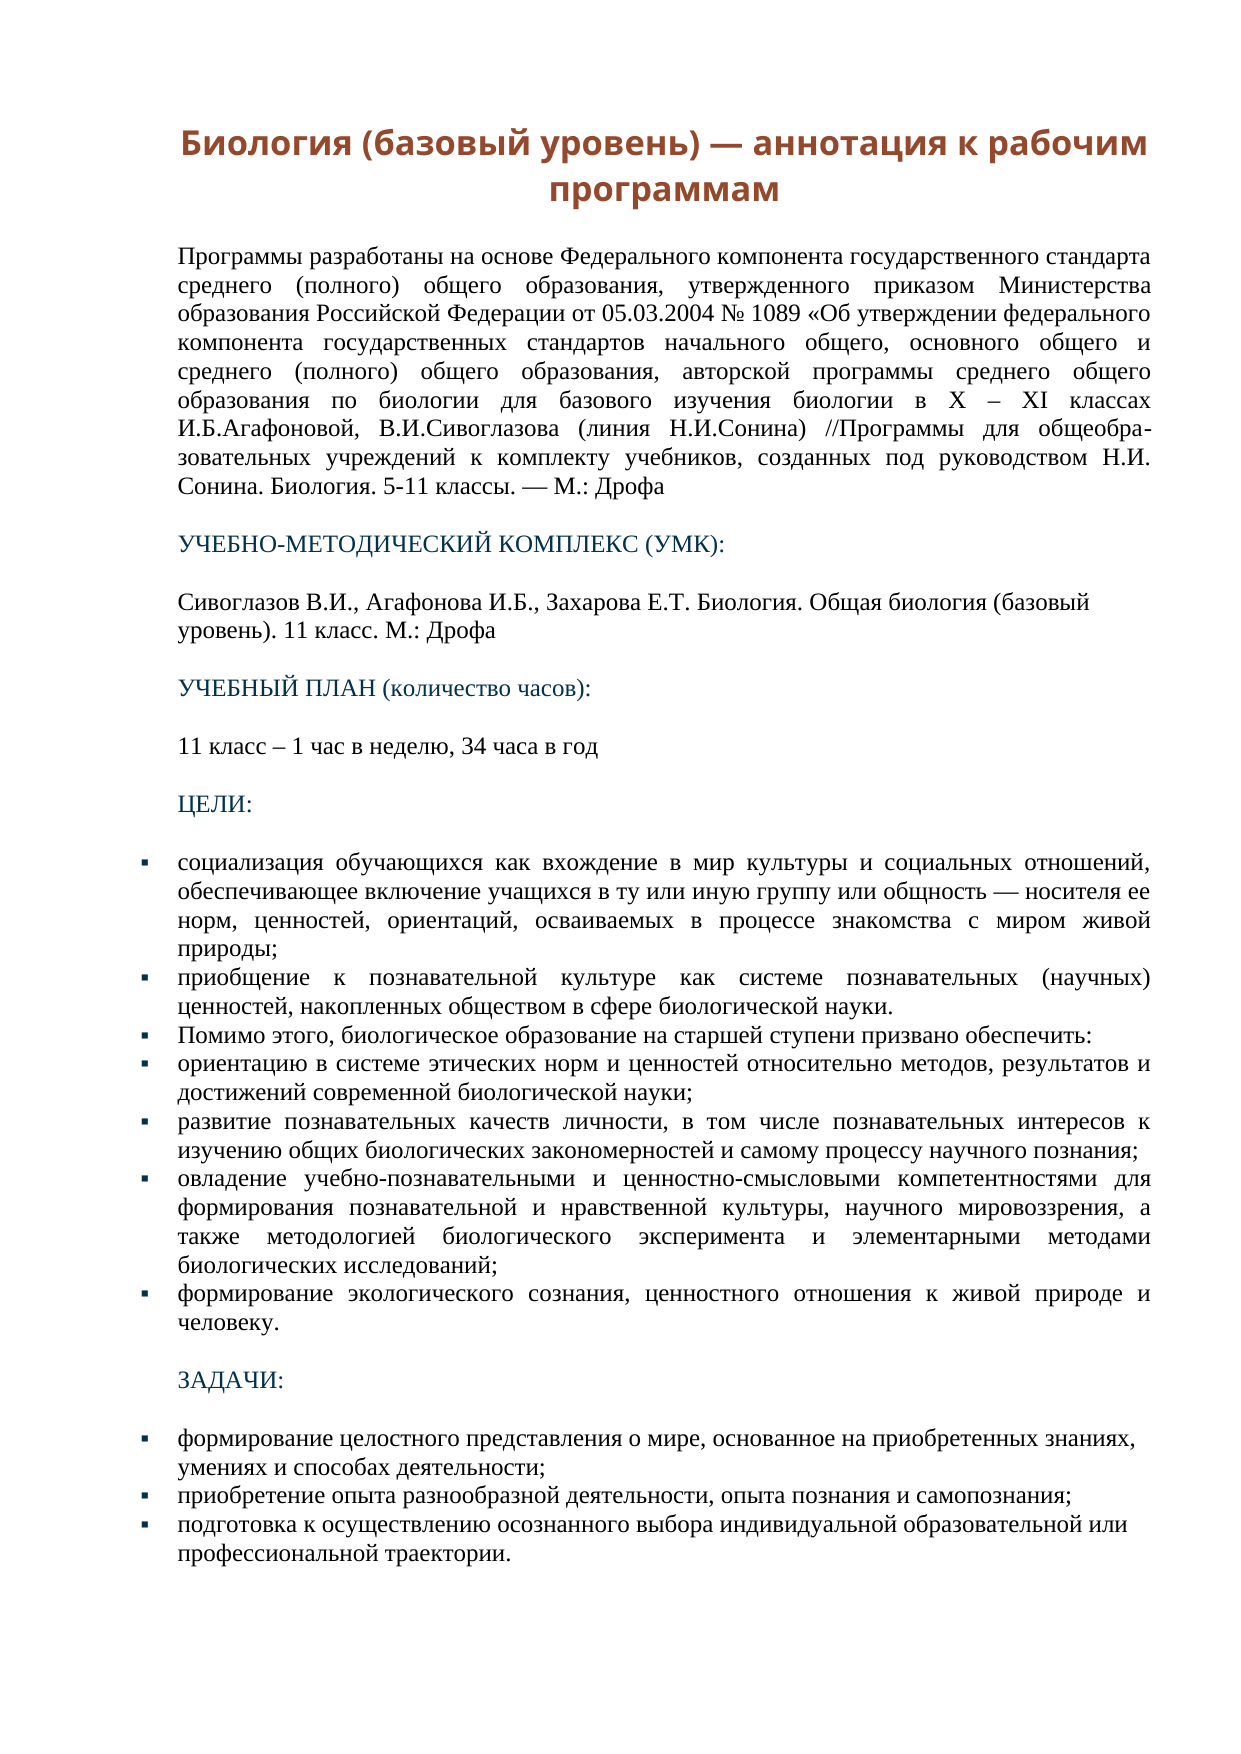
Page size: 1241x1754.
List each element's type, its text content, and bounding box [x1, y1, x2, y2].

list приобретение опыта разнообразной деятельности, опыта познания и самопознания; [140, 1481, 1152, 1509]
text 11 класс – 1 час в неделю, 34 часа в год [177, 731, 1152, 760]
text Сивоглазов В.И., Агафонова И.Б., Захарова Е.Т. Биология. Общая биология (базовый уровень). 11 класс. М.: Дрофа [177, 587, 1152, 644]
text УЧЕБНЫЙ ПЛАН (количество часов): [177, 673, 1152, 702]
list ориентацию в системе этических норм и ценностей относительно методов, результатов и достижений современной биологической науки; [140, 1048, 1152, 1106]
text Биология (базовый уровень) — аннотация к рабочим программам [177, 118, 1152, 212]
text УЧЕБНО-МЕТОДИЧЕСКИЙ КОМПЛЕКС (УМК): [177, 529, 1152, 558]
list овладение учебно-познавательными и ценностно-смысловыми компетентностями для формирования познавательной и нравственной культуры, научного мировоззрения, а также методологией биологического эксперимента и элементарными методами биологических исследований; [140, 1163, 1152, 1278]
list формирование целостного представления о мире, основанное на приобретенных знаниях, умениях и способах деятельности; [140, 1423, 1152, 1481]
text ЦЕЛИ: [177, 789, 1152, 818]
text Программы разработаны на основе Федерального компонента государственного стандарта среднего (полного) общего образования, утвержденного приказом Министерства образования Российской Федерации от 05.03.2004 № 1089 «Об утверждении федерального компонента государственных стандартов начального общего, основного общего и среднего (полного) общего образования, авторской программы среднего общего образования по биологии для базового изучения биологии в X – XI классах И.Б.Агафоновой, В.И.Сивоглазова (линия Н.И.Сонина) //Программы для общеобразовательных учреждений к комплекту учебников, созданных под руководством Н.И. Сонина. Биология. 5-11 классы. — М.: Дрофа [177, 241, 1152, 500]
list формирование экологического сознания, ценностного отношения к живой природе и человеку. [140, 1278, 1152, 1336]
list социализация обучающихся как вхождение в мир культуры и социальных отношений, обеспечивающее включение учащихся в ту или иную группу или общность — носителя ее норм, ценностей, ориентаций, осваиваемых в процессе знакомства с миром живой природы; [140, 847, 1152, 962]
list Помимо этого, биологическое образование на старшей ступени призвано обеспечить: [140, 1020, 1152, 1048]
list подготовка к осуществлению осознанного выбора индивидуальной образовательной или профессиональной траектории. [140, 1509, 1152, 1567]
list приобщение к познавательной культуре как системе познавательных (научных) ценностей, накопленных обществом в сфере биологической науки. [140, 962, 1152, 1020]
text ЗАДАЧИ: [177, 1365, 1152, 1394]
list развитие познавательных качеств личности, в том числе познавательных интересов к изучению общих биологических закономерностей и самому процессу научного познания; [140, 1106, 1152, 1163]
